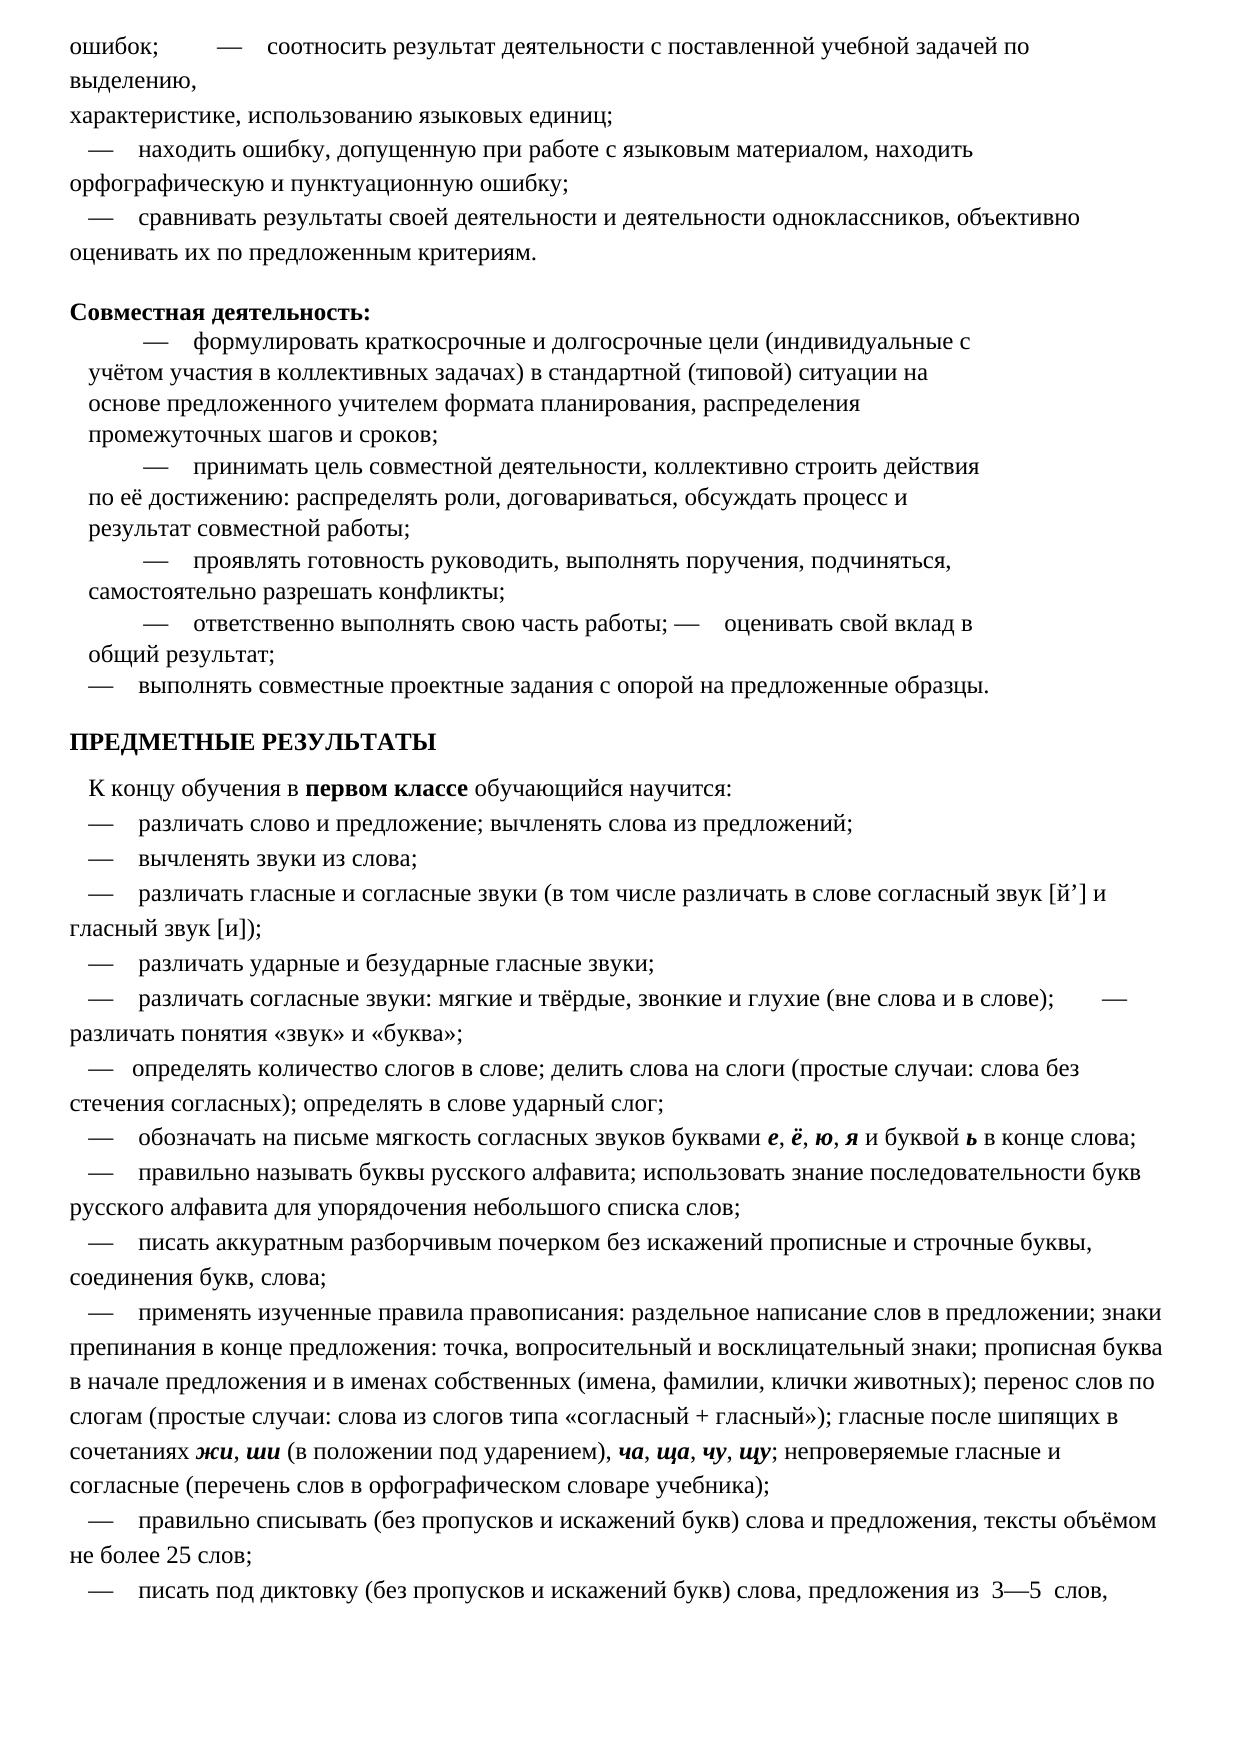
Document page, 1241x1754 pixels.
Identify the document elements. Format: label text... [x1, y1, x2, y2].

text — формулировать краткосрочные и долгосрочные цели (ин​дивидуальные с учётом участия в коллективных задачах) в стандартной (типовой) ситуации на основе предложенного учи​телем формата планирования, распределения промежуточных шагов и сроков; — принимать цель совместной деятельности, коллективно строить действия по её достижению: распределять роли, договариваться, обсуждать процесс и результат совместной работы; — проявлять готовность руководить, выполнять поручения, подчиняться, самостоятельно разрешать конфликты; — ответственно выполнять свою часть работы; — оценивать свой вклад в общий результат; — выполнять совместные проектные задания с опорой на предложенные образцы. [88, 326, 1001, 699]
text Совместная деятельность: [69, 298, 1166, 326]
text ПРЕДМЕТНЫЕ РЕЗУЛЬТАТЫ [69, 729, 1166, 756]
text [69, 31, 1151, 266]
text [69, 773, 1166, 1604]
